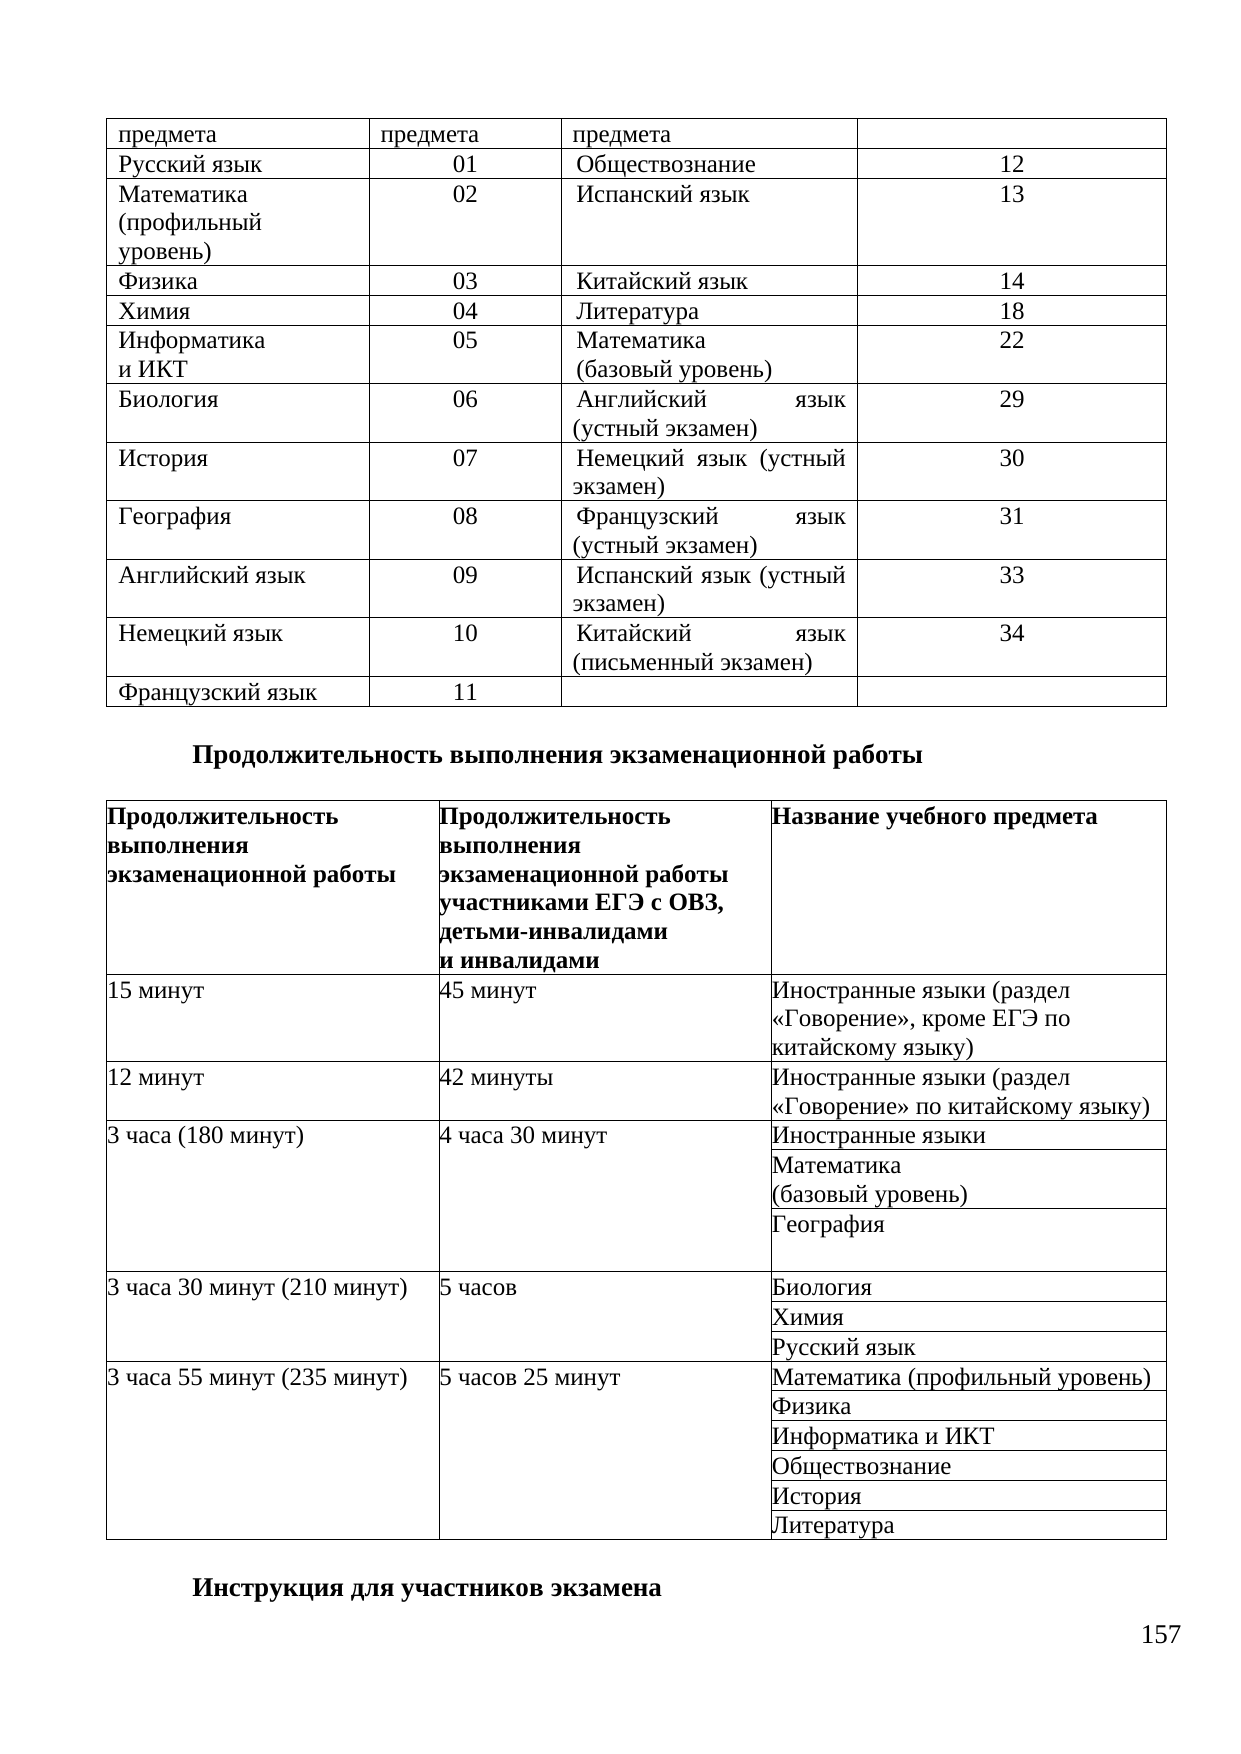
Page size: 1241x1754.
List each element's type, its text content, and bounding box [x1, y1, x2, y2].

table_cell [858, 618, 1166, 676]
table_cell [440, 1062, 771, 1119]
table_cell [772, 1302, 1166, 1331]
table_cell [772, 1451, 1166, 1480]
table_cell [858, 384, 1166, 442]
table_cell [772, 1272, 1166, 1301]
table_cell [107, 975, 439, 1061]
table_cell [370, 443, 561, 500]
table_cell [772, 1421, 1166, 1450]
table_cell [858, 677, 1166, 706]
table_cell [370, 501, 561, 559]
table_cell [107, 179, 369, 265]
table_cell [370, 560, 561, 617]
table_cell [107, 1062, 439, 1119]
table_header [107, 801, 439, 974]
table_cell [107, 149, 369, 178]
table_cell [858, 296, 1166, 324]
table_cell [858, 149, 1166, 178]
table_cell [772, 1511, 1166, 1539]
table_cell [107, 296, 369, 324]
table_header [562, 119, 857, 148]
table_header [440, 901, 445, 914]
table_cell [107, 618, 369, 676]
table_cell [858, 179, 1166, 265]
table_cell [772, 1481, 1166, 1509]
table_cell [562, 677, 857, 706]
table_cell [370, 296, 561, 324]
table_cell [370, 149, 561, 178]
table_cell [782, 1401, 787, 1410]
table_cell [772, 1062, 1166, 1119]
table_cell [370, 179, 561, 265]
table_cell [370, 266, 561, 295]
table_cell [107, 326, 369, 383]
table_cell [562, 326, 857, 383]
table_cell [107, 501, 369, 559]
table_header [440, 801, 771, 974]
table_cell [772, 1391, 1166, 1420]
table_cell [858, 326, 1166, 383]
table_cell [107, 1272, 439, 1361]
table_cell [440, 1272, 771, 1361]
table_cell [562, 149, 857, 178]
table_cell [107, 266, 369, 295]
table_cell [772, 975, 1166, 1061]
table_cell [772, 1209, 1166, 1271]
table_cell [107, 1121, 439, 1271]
text Продолжительность выполнения экзаменационной работы [118, 738, 1181, 769]
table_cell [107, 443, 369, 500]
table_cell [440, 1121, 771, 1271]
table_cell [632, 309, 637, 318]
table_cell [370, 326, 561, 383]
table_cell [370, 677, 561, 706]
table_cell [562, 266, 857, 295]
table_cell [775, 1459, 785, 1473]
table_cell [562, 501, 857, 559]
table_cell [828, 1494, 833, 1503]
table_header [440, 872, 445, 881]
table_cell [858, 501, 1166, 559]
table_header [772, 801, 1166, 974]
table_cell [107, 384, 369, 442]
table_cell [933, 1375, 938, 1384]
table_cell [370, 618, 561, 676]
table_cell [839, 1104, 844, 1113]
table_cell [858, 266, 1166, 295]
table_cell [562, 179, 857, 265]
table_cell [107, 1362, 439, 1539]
text Инструкция для участников экзамена [118, 1571, 1181, 1603]
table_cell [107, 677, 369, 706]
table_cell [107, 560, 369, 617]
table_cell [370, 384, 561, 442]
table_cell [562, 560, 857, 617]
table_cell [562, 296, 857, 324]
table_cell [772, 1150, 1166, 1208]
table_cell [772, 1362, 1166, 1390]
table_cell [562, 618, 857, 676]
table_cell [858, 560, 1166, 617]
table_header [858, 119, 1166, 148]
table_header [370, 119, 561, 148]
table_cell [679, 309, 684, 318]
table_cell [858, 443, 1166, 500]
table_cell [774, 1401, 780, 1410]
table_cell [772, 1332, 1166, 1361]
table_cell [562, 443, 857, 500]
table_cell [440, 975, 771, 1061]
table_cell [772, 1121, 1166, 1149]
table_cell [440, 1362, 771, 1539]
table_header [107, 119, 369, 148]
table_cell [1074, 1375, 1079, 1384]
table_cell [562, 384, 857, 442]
